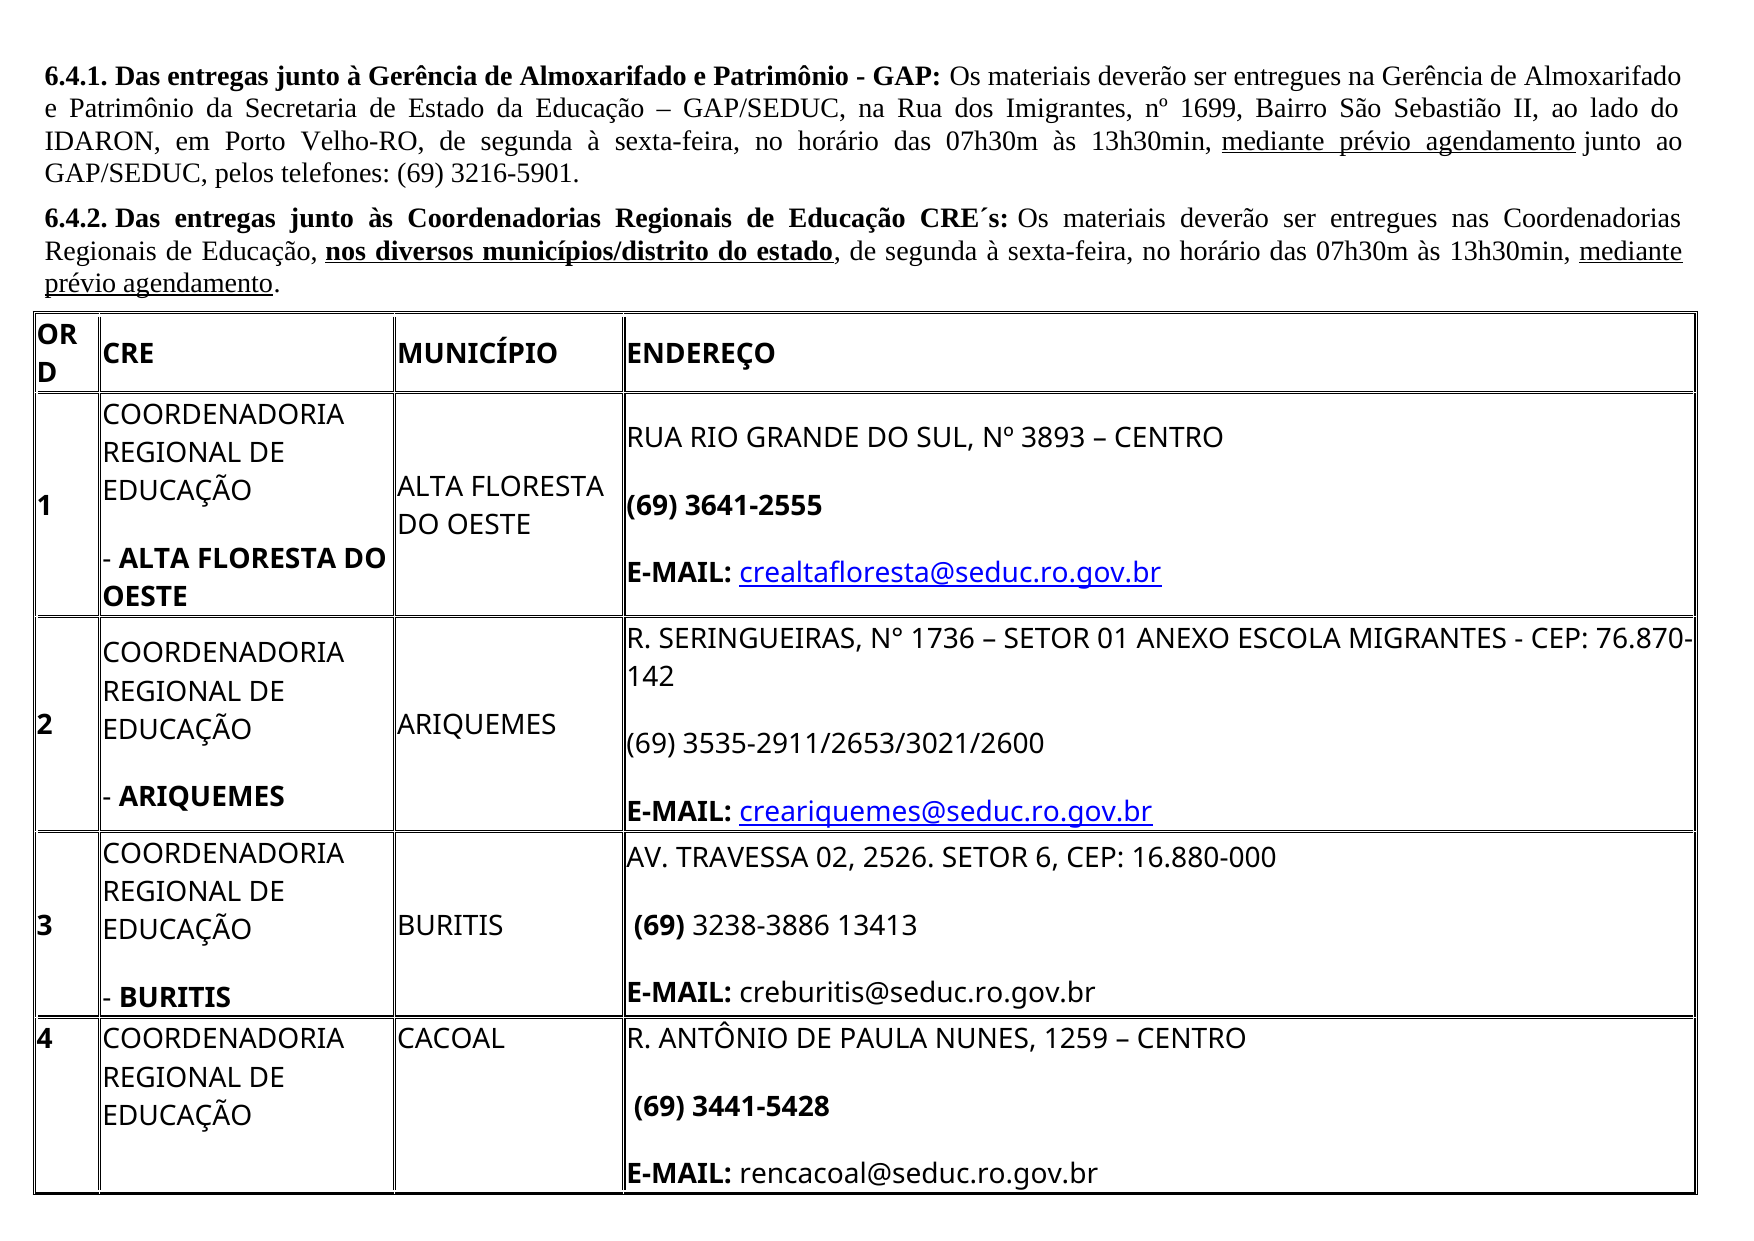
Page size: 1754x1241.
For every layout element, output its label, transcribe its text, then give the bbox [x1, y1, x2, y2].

table_header CRE [100, 314, 394, 391]
table_cell ALTA FLORESTA DO OESTE [396, 394, 622, 615]
table_cell ARIQUEMES [396, 618, 622, 830]
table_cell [100, 1019, 394, 1192]
table_cell 1 [34, 391, 100, 615]
table_cell 3 [34, 830, 100, 1015]
table_cell BURITIS [396, 833, 622, 1015]
table_cell COORDENADORIA REGIONAL DE EDUCAÇÃO - BURITIS [101, 833, 393, 1015]
table_cell COORDENADORIA REGIONAL DE EDUCAÇÃO - ALTA FLORESTA DO OESTE [101, 394, 393, 615]
table_cell COORDENADORIA REGIONAL DE EDUCAÇÃO - ARIQUEMES [101, 618, 393, 830]
table_header ENDEREÇO [624, 314, 1694, 391]
table_cell CACOAL [395, 1015, 624, 1192]
table_cell R. SERINGUEIRAS, N° 1736 – SETOR 01 ANEXO ESCOLA MIGRANTES - CEP: 76.870-142 (69) 3535-2911/2653/3021/2600 E-MAIL: creariquemes@seduc.ro.gov.br [624, 615, 1696, 830]
table_cell AV. TRAVESSA 02, 2526. SETOR 6, CEP: 16.880-000 (69) 3238-3886 13413 E-MAIL: creburitis@seduc.ro.gov.br [624, 830, 1696, 1015]
table_header MUNICÍPIO [395, 312, 624, 391]
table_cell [624, 1015, 1695, 1192]
table_header ORD [36, 314, 100, 391]
text 6.4.1. Das entregas junto à Gerência de Almoxarifado e Patrimônio - GAP: Os materiais deverão ser entregues na Gerência de Almoxarifado e Patrimônio da Secretaria de Estado da Educação – GAP/SEDUC, na Rua dos Imigrantes, nº 1699, Bairro São Sebastião II, ao lado do IDARON, em Porto Velho-RO, de segunda à sexta-feira, no horário das 07h30m às 13h30min, mediante prévio agendamento junto ao GAP/SEDUC, pelos telefones: (69) 3216-5901. [44, 59, 1682, 189]
text 6.4.2. Das entregas junto às Coordenadorias Regionais de Educação CRE´s: Os materiais deverão ser entregues nas Coordenadorias Regionais de Educação, nos diversos municípios/distrito do estado, de segunda à sexta-feira, no horário das 07h30m às 13h30min, mediante prévio agendamento. [44, 201, 1682, 298]
table_cell 2 [34, 615, 100, 830]
table_cell RUA RIO GRANDE DO SUL, Nº 3893 – CENTRO (69) 3641-2555 E-MAIL: crealtafloresta@seduc.ro.gov.br [624, 391, 1696, 615]
table_cell 4 [36, 1015, 100, 1192]
